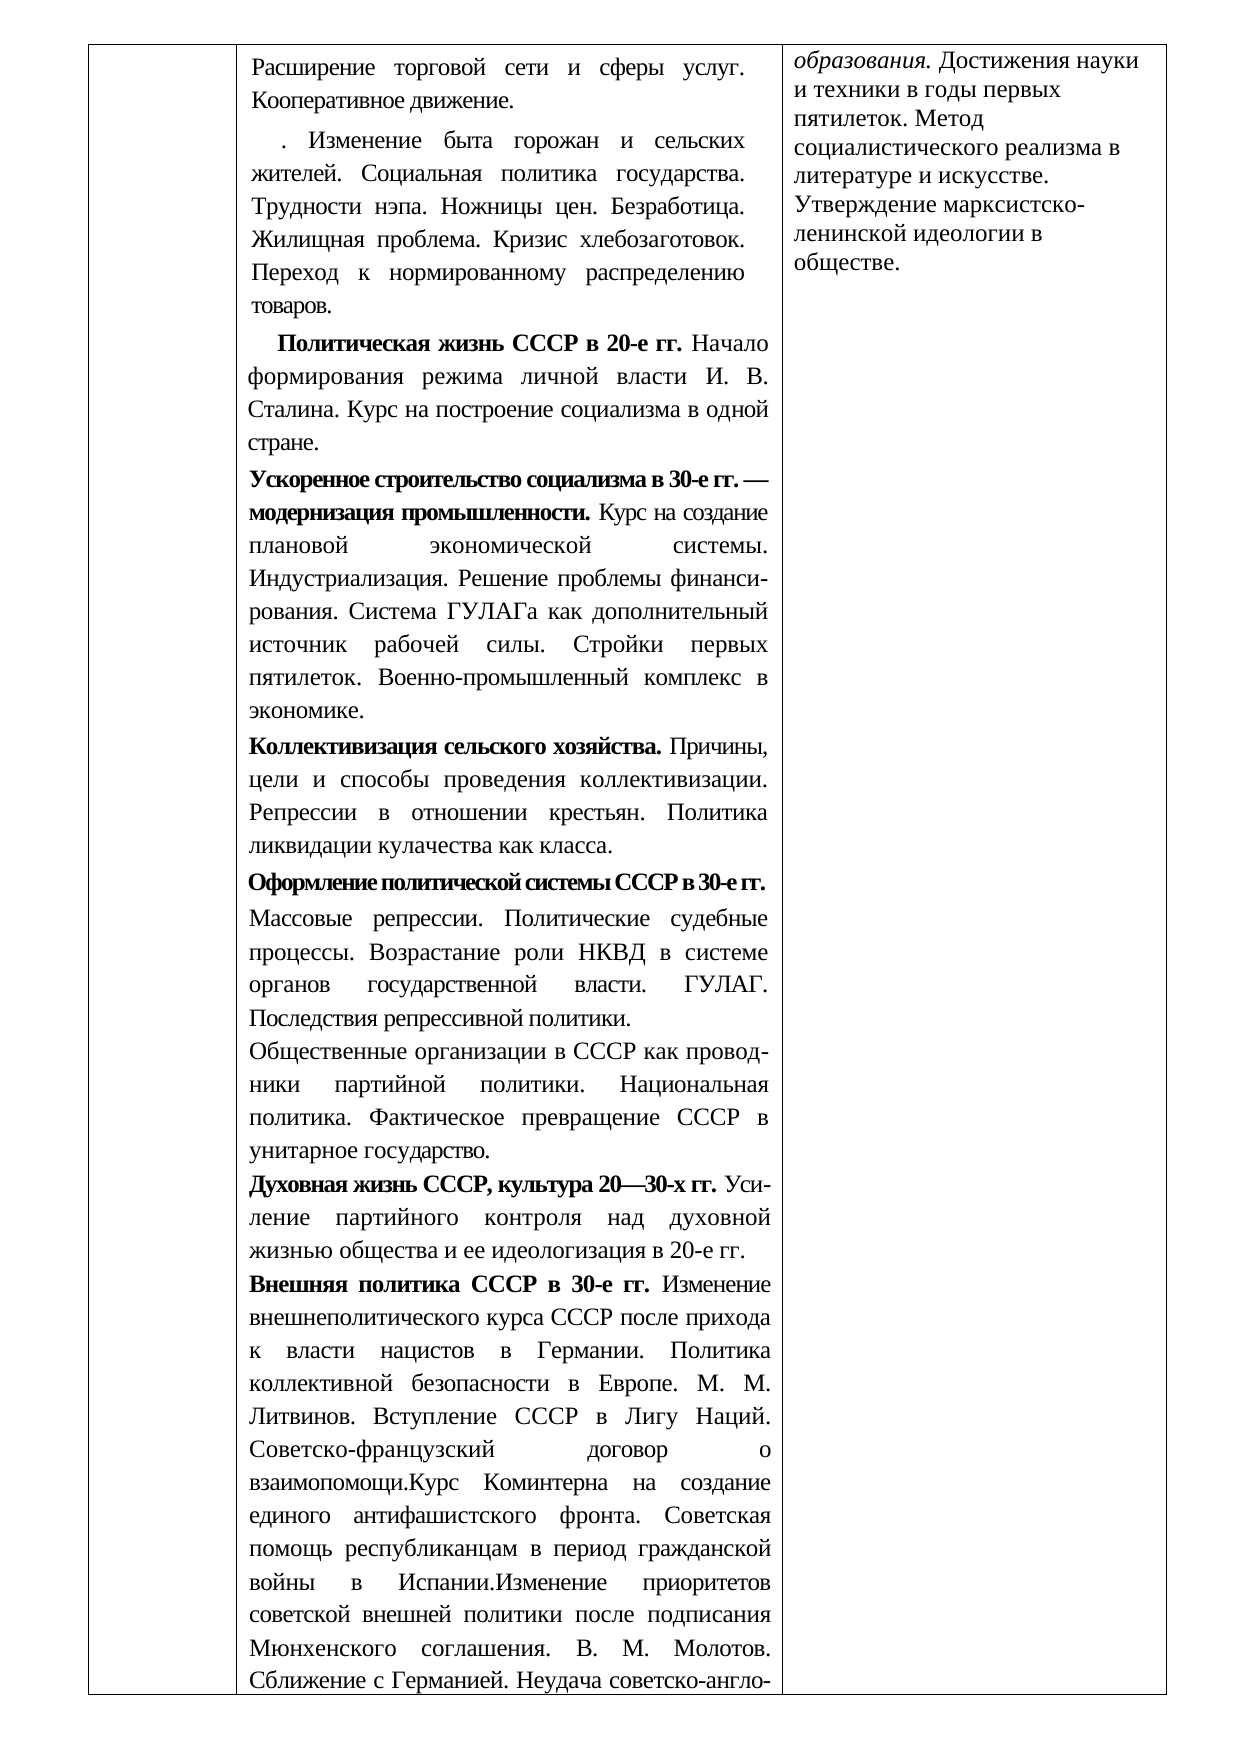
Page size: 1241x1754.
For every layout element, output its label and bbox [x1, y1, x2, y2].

table_cell [89, 45, 236, 1694]
table_cell [783, 45, 1166, 1694]
table_cell [237, 45, 782, 1694]
